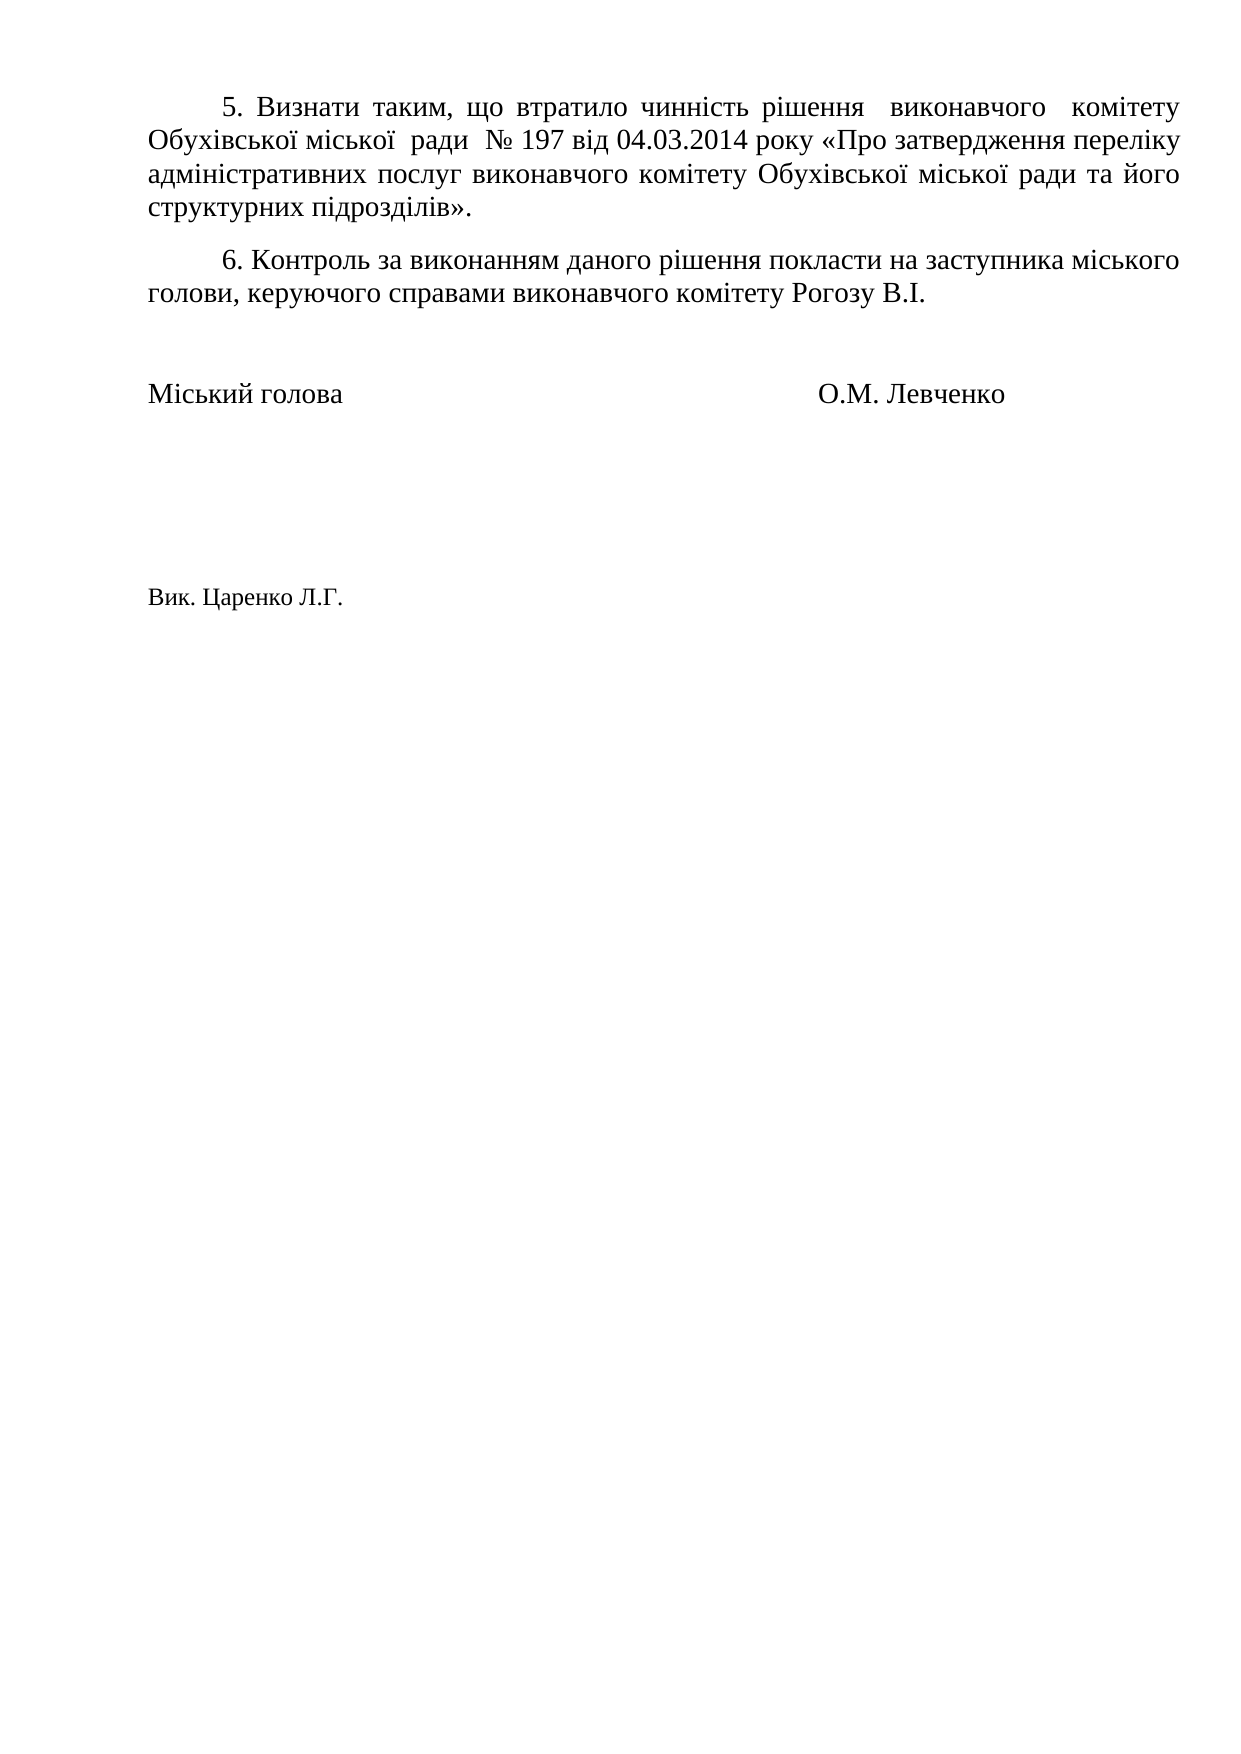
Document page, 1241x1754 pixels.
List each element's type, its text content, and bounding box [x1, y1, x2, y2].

text 6. Контроль за виконанням даного рішення покласти на заступника міського голови, керуючого справами виконавчого комітету Рогозу В.І. [148, 242, 1181, 309]
text 5. Визнати таким, що втратило чинність рішення виконавчого комітету Обухівської міської ради № 197 від 04.03.2014 року «Про затвердження переліку адміністративних послуг виконавчого комітету Обухівської міської ради та його структурних підрозділів». [148, 89, 1181, 223]
text Міський голова О.М. Левченко [148, 376, 1181, 410]
text Вик. Царенко Л.Г. [148, 582, 1181, 611]
